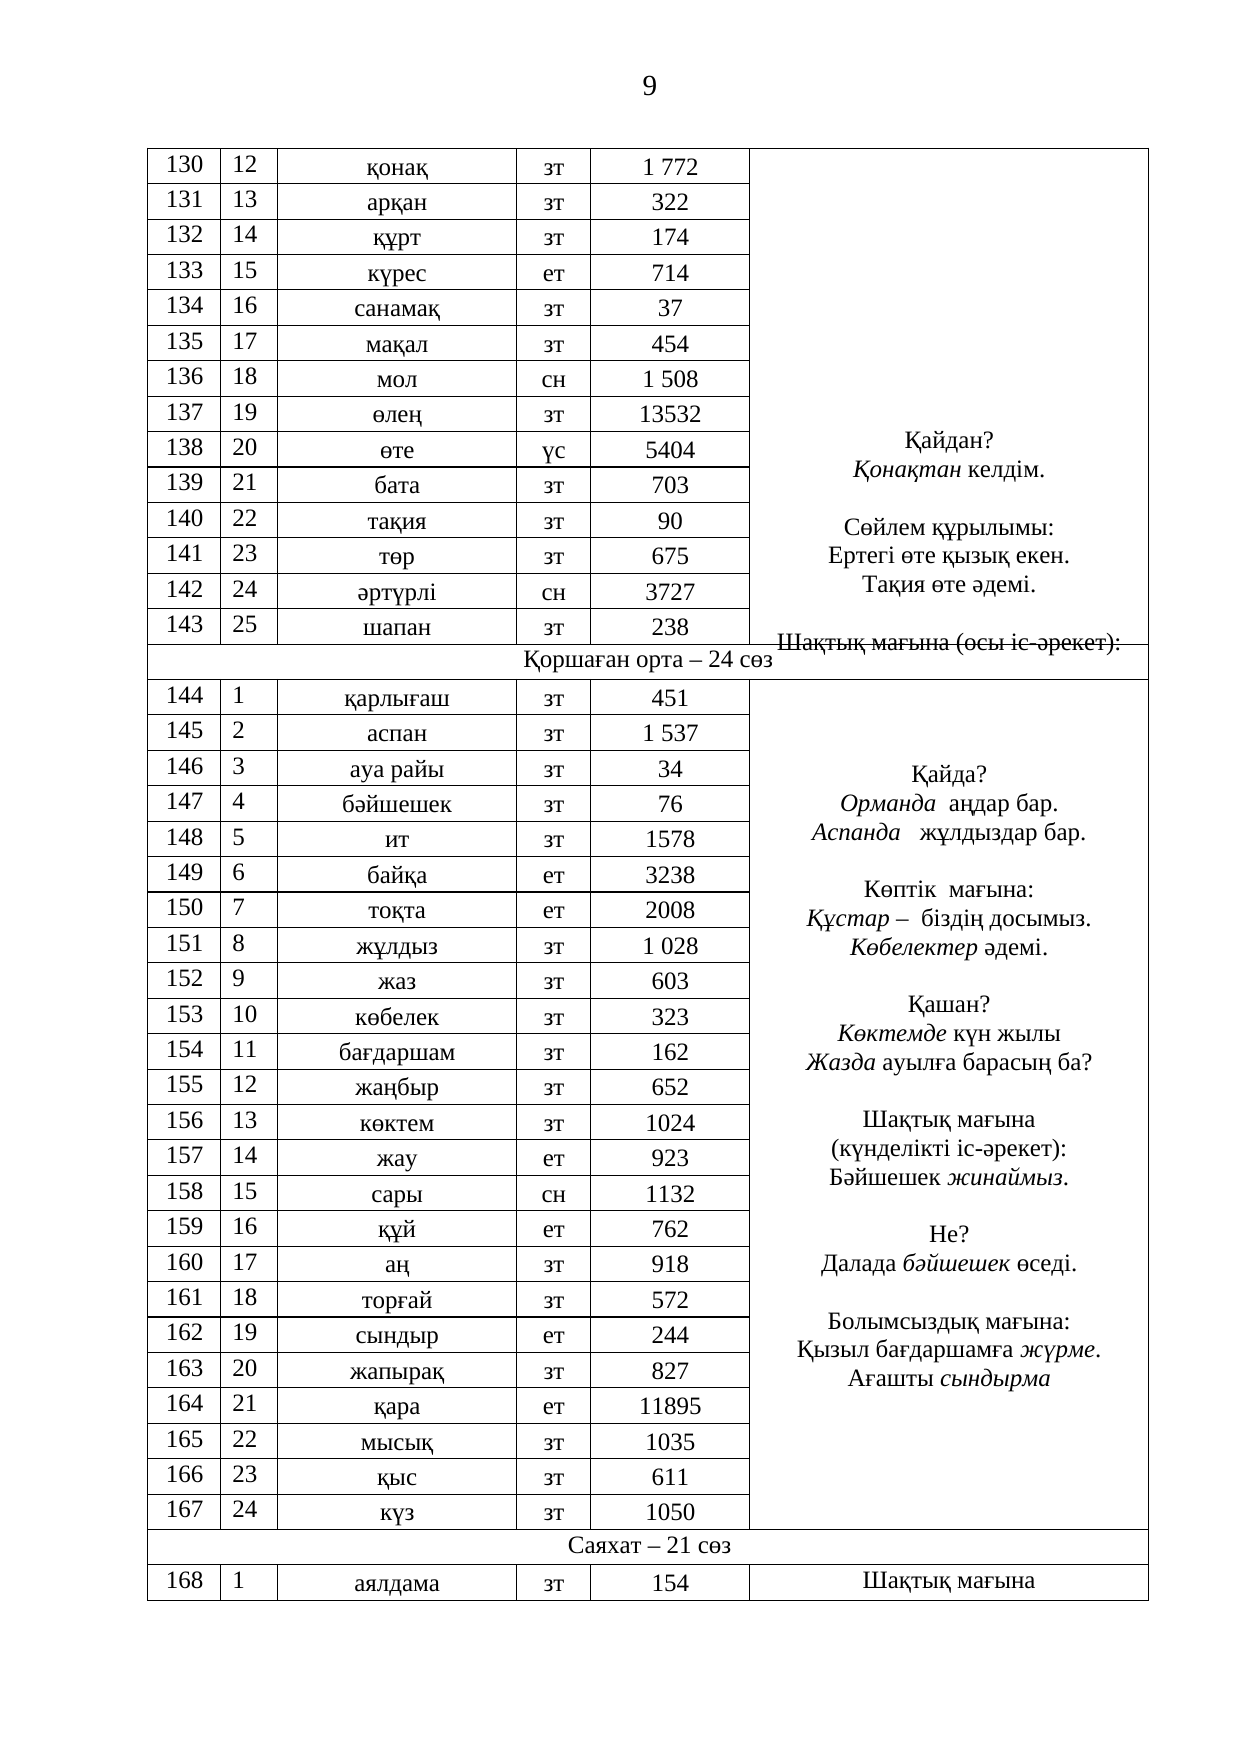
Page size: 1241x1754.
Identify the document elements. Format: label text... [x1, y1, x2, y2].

table_cell 141 [148, 538, 220, 573]
table_cell зт [517, 1247, 590, 1281]
table_cell 148 [148, 822, 220, 856]
table_cell сары [278, 1176, 516, 1210]
table_cell 150 [148, 893, 220, 927]
table_cell мол [278, 361, 516, 396]
table_cell 1 772 [591, 149, 749, 183]
table_cell 153 [148, 999, 220, 1033]
table_cell 131 [148, 184, 220, 218]
table_cell 451 [591, 680, 749, 714]
table_cell 132 [148, 220, 220, 254]
table_cell тоқта [278, 893, 516, 927]
table_cell 139 [148, 468, 220, 502]
table_cell зт [517, 786, 590, 821]
table_cell сындыр [278, 1318, 516, 1352]
table_cell 155 [148, 1070, 220, 1104]
table_cell [221, 857, 277, 891]
table_cell [221, 290, 277, 325]
table_cell 154 [591, 1565, 749, 1600]
table_cell 174 [591, 220, 749, 254]
table_cell 611 [591, 1459, 749, 1493]
table_cell 146 [148, 751, 220, 785]
table_cell 156 [148, 1105, 220, 1139]
table_cell күрес [278, 255, 516, 289]
table_cell құрт [278, 220, 516, 254]
table_cell аспан [278, 715, 516, 750]
table_cell [221, 1495, 277, 1529]
table_cell көктем [278, 1105, 516, 1139]
table_cell 1024 [591, 1105, 749, 1139]
table_cell 238 [591, 609, 749, 643]
table_cell 827 [591, 1353, 749, 1387]
table_cell бағдаршам [278, 1034, 516, 1068]
table_cell [221, 822, 277, 856]
table_cell 11895 [591, 1388, 749, 1423]
table_cell [221, 184, 277, 218]
table_cell 1 028 [591, 928, 749, 962]
table_cell зт [517, 999, 590, 1033]
table_cell сн [517, 361, 590, 396]
table_cell 652 [591, 1070, 749, 1104]
table_cell төр [278, 538, 516, 573]
table_cell бәйшешек [278, 786, 516, 821]
table_cell зт [517, 538, 590, 573]
table_cell зт [517, 220, 590, 254]
table_cell 1 537 [591, 715, 749, 750]
table_cell зт [517, 1565, 590, 1600]
table_cell Қайда? Орманда аңдар бар. Аспанда жұлдыздар бар. Көптік мағына: Құстар – біздің досымыз. Көбелектер әдемі. Қашан? Көктемде күн жылы Жазда ауылға барасың ба? Шақтық мағына (күнделікті іс-әрекет): Бәйшешек жинаймыз. Не? Далада бәйшешек өседі. Болымсыздық мағына: Қызыл бағдаршамға жүрме. Ағашты сындырма [750, 680, 1148, 1529]
table_cell арқан [278, 184, 516, 218]
table_cell 147 [148, 786, 220, 821]
table_cell 168 [148, 1565, 220, 1600]
table_cell [221, 574, 277, 608]
table_cell 145 [148, 715, 220, 750]
table_cell зт [517, 184, 590, 218]
table_cell [221, 963, 277, 998]
table_cell бата [278, 468, 516, 502]
table_cell [221, 538, 277, 573]
table_cell зт [517, 1105, 590, 1139]
table_cell 76 [591, 786, 749, 821]
table_cell өте [278, 432, 516, 466]
table_cell [221, 432, 277, 466]
table_cell 142 [148, 574, 220, 608]
table_cell 159 [148, 1211, 220, 1246]
table_cell 140 [148, 503, 220, 537]
table_cell 762 [591, 1211, 749, 1246]
table_cell ет [517, 1211, 590, 1246]
table_cell зт [517, 928, 590, 962]
table_cell [221, 1247, 277, 1281]
table_cell [221, 503, 277, 537]
table_cell [221, 1388, 277, 1423]
table_cell жау [278, 1140, 516, 1175]
table_cell аялдама [278, 1565, 516, 1600]
table_cell жаңбыр [278, 1070, 516, 1104]
table_cell зт [517, 1495, 590, 1529]
table_cell шапан [278, 609, 516, 643]
table_cell сн [517, 574, 590, 608]
table_cell [221, 220, 277, 254]
table_cell Саяхат – 21 сөз [148, 1530, 1148, 1564]
table_cell 603 [591, 963, 749, 998]
table_cell 923 [591, 1140, 749, 1175]
table_cell зт [517, 963, 590, 998]
table_cell 322 [591, 184, 749, 218]
table_cell [221, 1034, 277, 1068]
table_cell [221, 751, 277, 785]
table_cell [221, 1353, 277, 1387]
table_cell зт [517, 1034, 590, 1068]
table_cell [221, 361, 277, 396]
table_cell үс [517, 432, 590, 466]
table_cell қыс [278, 1459, 516, 1493]
table_cell 161 [148, 1282, 220, 1316]
table_cell зт [517, 1353, 590, 1387]
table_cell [750, 1565, 1148, 1600]
table_cell [221, 786, 277, 821]
table_cell жұлдыз [278, 928, 516, 962]
table_cell 1 508 [591, 361, 749, 396]
table_cell [221, 928, 277, 962]
table_cell 167 [148, 1495, 220, 1529]
table_cell зт [517, 680, 590, 714]
table_cell 154 [148, 1034, 220, 1068]
table_cell 166 [148, 1459, 220, 1493]
table_cell сн [517, 1176, 590, 1210]
table_cell зт [517, 1424, 590, 1458]
table_cell 2008 [591, 893, 749, 927]
table_cell ет [517, 1318, 590, 1352]
table_cell 162 [148, 1318, 220, 1352]
table_cell 137 [148, 397, 220, 431]
table_cell [221, 680, 277, 714]
table_cell 136 [148, 361, 220, 396]
table_cell 1132 [591, 1176, 749, 1210]
table_cell [221, 893, 277, 927]
table_cell 244 [591, 1318, 749, 1352]
table_cell көбелек [278, 999, 516, 1033]
table_cell санамақ [278, 290, 516, 325]
table_cell 918 [591, 1247, 749, 1281]
table_cell зт [517, 1459, 590, 1493]
table_cell 160 [148, 1247, 220, 1281]
table_cell 143 [148, 609, 220, 643]
table_cell 714 [591, 255, 749, 289]
table_cell жаз [278, 963, 516, 998]
table_cell зт [517, 715, 590, 750]
table_cell 138 [148, 432, 220, 466]
table_cell [221, 1105, 277, 1139]
table_cell [221, 609, 277, 643]
table_cell 1035 [591, 1424, 749, 1458]
table_cell 323 [591, 999, 749, 1033]
table_cell 5404 [591, 432, 749, 466]
table_cell [221, 1565, 277, 1600]
table_cell [221, 1424, 277, 1458]
table_cell зт [517, 609, 590, 643]
table_cell 1578 [591, 822, 749, 856]
table_cell қарлығаш [278, 680, 516, 714]
table_cell зт [517, 326, 590, 360]
table_cell [221, 1211, 277, 1246]
table_cell 135 [148, 326, 220, 360]
table_cell ет [517, 857, 590, 891]
table_cell 151 [148, 928, 220, 962]
table_cell [221, 468, 277, 502]
table_cell ауа райы [278, 751, 516, 785]
table_cell 158 [148, 1176, 220, 1210]
table_cell 163 [148, 1353, 220, 1387]
table_cell ит [278, 822, 516, 856]
table_cell жапырақ [278, 1353, 516, 1387]
table_cell зт [517, 397, 590, 431]
table_cell зт [517, 149, 590, 183]
table_cell 454 [591, 326, 749, 360]
table_cell [221, 1282, 277, 1316]
table_cell 165 [148, 1424, 220, 1458]
table_cell [221, 326, 277, 360]
table_cell [221, 149, 277, 183]
table_cell күз [278, 1495, 516, 1529]
table_cell 34 [591, 751, 749, 785]
table_cell зт [517, 822, 590, 856]
table_cell 13532 [591, 397, 749, 431]
table_cell 572 [591, 1282, 749, 1316]
table_cell зт [517, 751, 590, 785]
table_cell торғай [278, 1282, 516, 1316]
table_cell [221, 1459, 277, 1493]
table_cell тақия [278, 503, 516, 537]
table_cell зт [517, 1070, 590, 1104]
table_cell байқа [278, 857, 516, 891]
table_cell [221, 1140, 277, 1175]
table_cell әртүрлі [278, 574, 516, 608]
table_cell 144 [148, 680, 220, 714]
table_cell 157 [148, 1140, 220, 1175]
table_cell 703 [591, 468, 749, 502]
table_cell өлең [278, 397, 516, 431]
table_cell мақал [278, 326, 516, 360]
table_cell аң [278, 1247, 516, 1281]
table_cell зт [517, 468, 590, 502]
table_cell [221, 255, 277, 289]
table_cell ет [517, 1140, 590, 1175]
table_cell [221, 397, 277, 431]
table_cell құй [278, 1211, 516, 1246]
table_cell [221, 1318, 277, 1352]
table_cell ет [517, 255, 590, 289]
table_cell 1050 [591, 1495, 749, 1529]
table_cell 164 [148, 1388, 220, 1423]
table_cell 149 [148, 857, 220, 891]
table_cell [221, 999, 277, 1033]
table_cell 90 [591, 503, 749, 537]
table_cell 162 [591, 1034, 749, 1068]
table_cell Қоршаған орта – 24 сөз [148, 645, 1148, 679]
table_cell 134 [148, 290, 220, 325]
table_cell 130 [148, 149, 220, 183]
table_cell зт [517, 1282, 590, 1316]
table_cell [221, 1070, 277, 1104]
table_cell 37 [591, 290, 749, 325]
table_cell [221, 1176, 277, 1210]
table_cell ет [517, 893, 590, 927]
table_cell қонақ [278, 149, 516, 183]
table_cell 675 [591, 538, 749, 573]
table_cell [221, 715, 277, 750]
table_cell қара [278, 1388, 516, 1423]
table_cell ет [517, 1388, 590, 1423]
table_cell зт [517, 290, 590, 325]
table_cell мысық [278, 1424, 516, 1458]
table_cell 133 [148, 255, 220, 289]
table_cell 152 [148, 963, 220, 998]
table_cell 3727 [591, 574, 749, 608]
table_cell 3238 [591, 857, 749, 891]
table_cell зт [517, 503, 590, 537]
